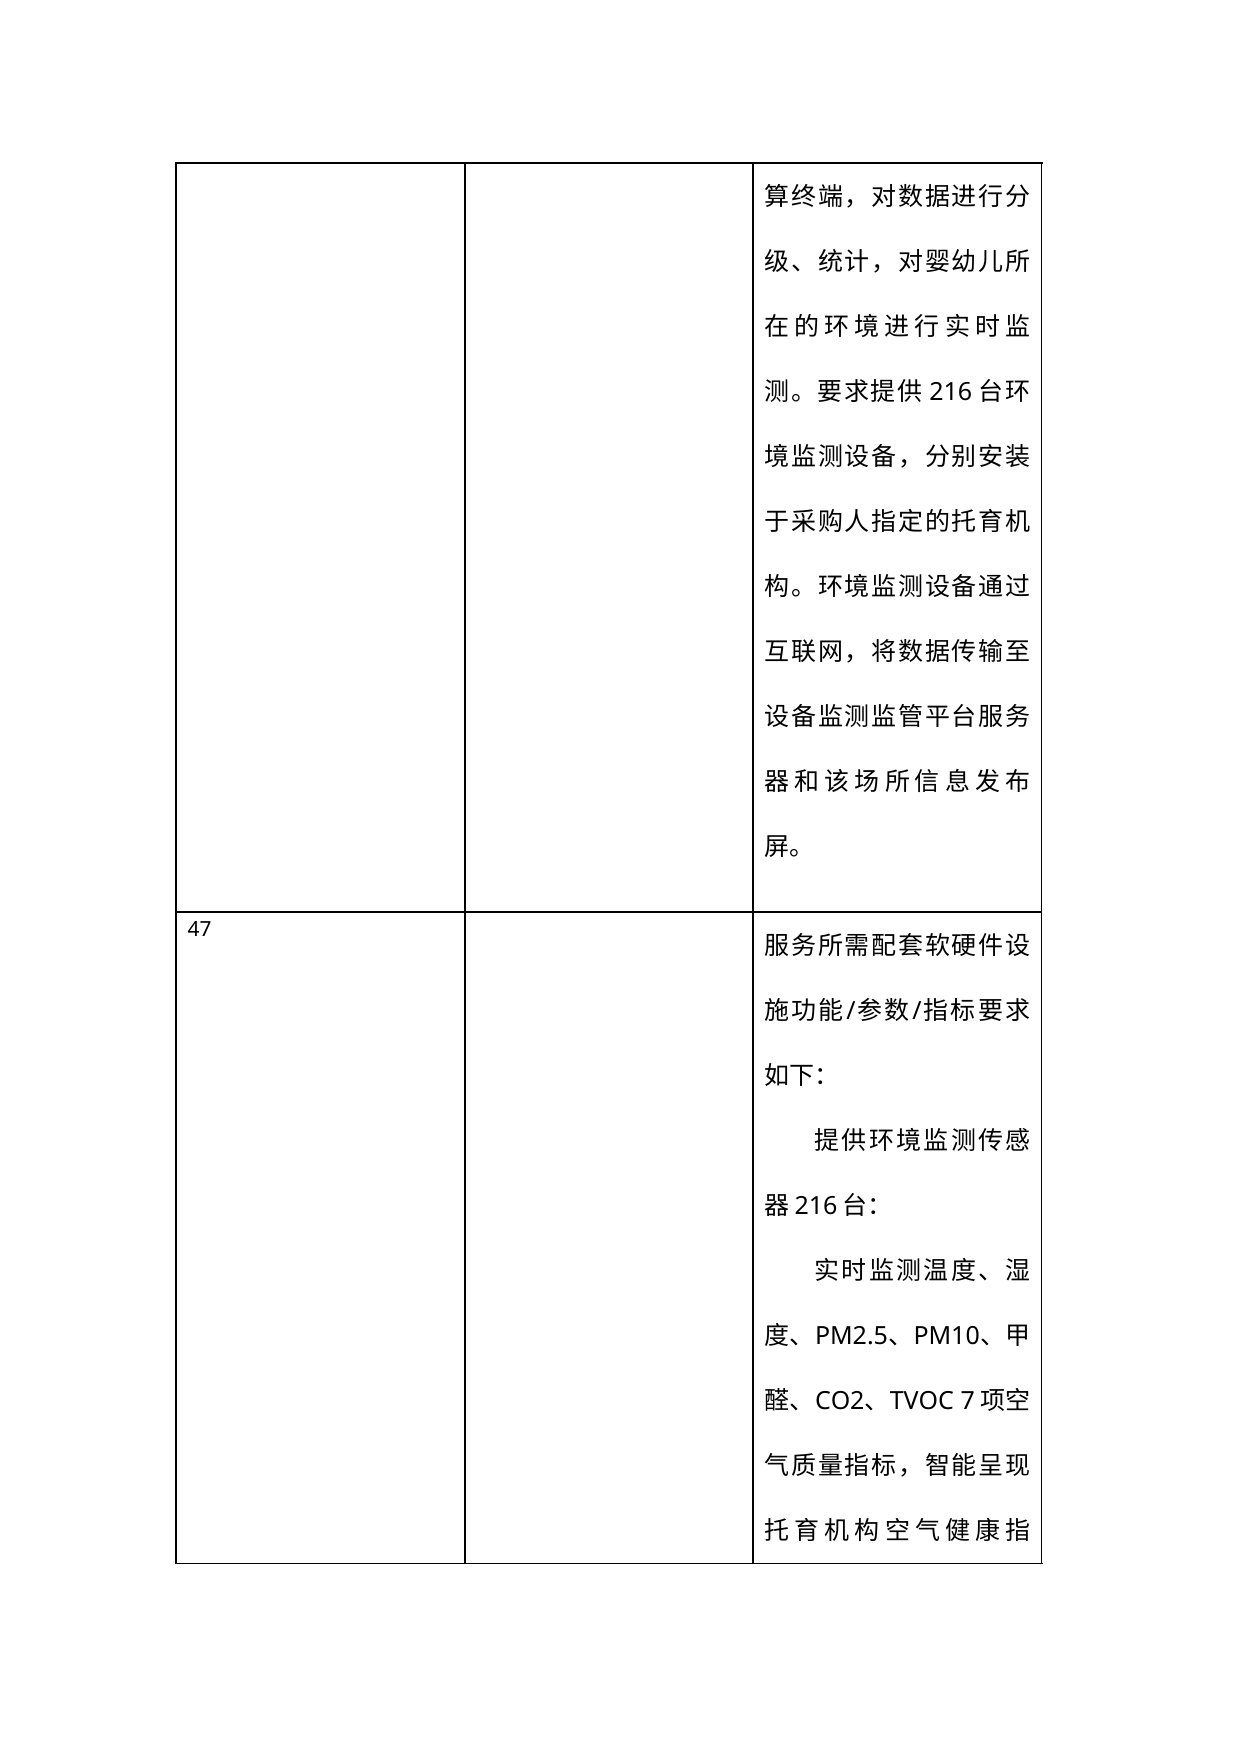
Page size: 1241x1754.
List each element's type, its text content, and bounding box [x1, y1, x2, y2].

table_cell 47 [177, 913, 464, 1563]
table_cell [466, 164, 752, 911]
table_cell [466, 913, 752, 1563]
table_cell 46 [177, 164, 464, 911]
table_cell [754, 164, 1041, 911]
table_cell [754, 913, 1041, 1563]
